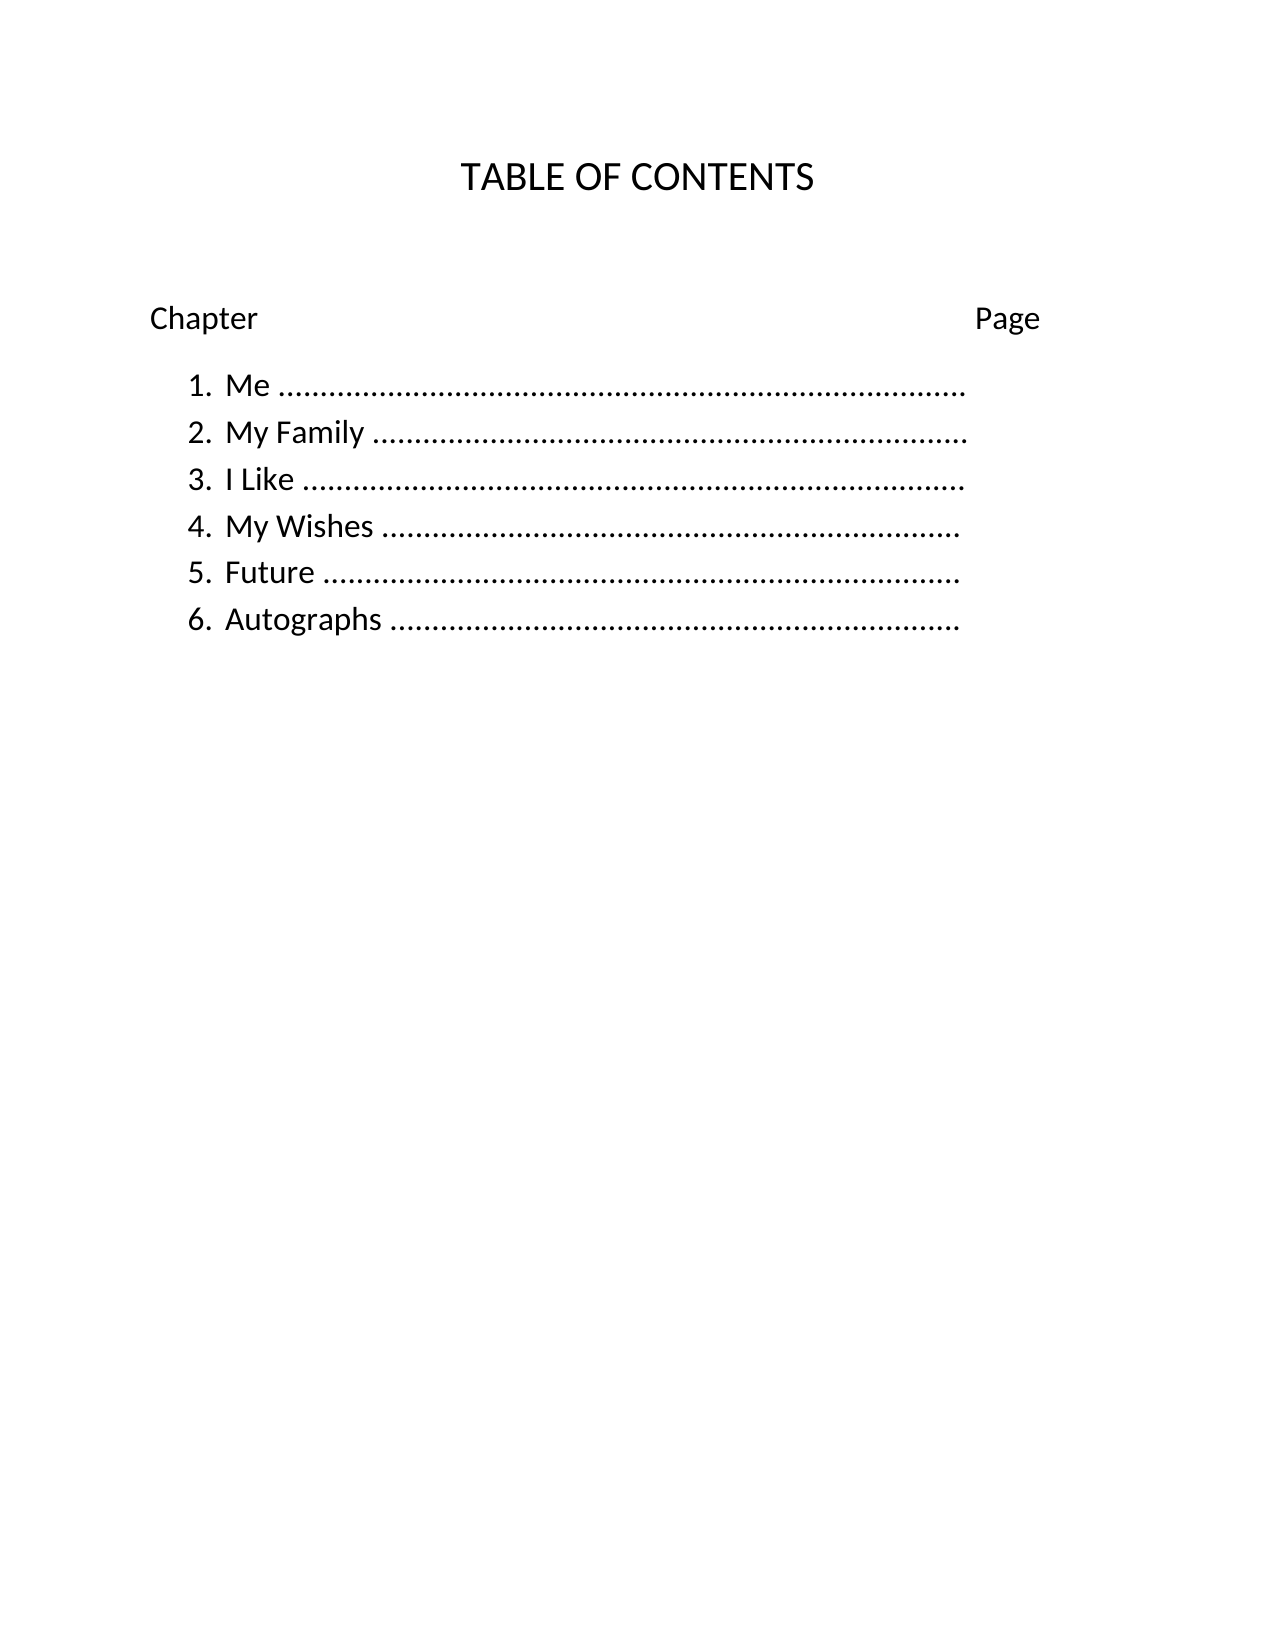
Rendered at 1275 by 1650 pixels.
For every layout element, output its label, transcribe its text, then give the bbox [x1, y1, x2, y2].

text Chapter Page [150, 297, 1125, 338]
list Autographs .................................................................... [187, 598, 1125, 639]
list My Wishes ..................................................................... [187, 505, 1125, 546]
list My Family ....................................................................... [187, 411, 1125, 452]
list Me .................................................................................. [187, 364, 1125, 405]
list Future ............................................................................ [187, 552, 1125, 592]
list I Like ............................................................................... [187, 458, 1125, 499]
text TABLE OF CONTENTS [150, 150, 1125, 201]
